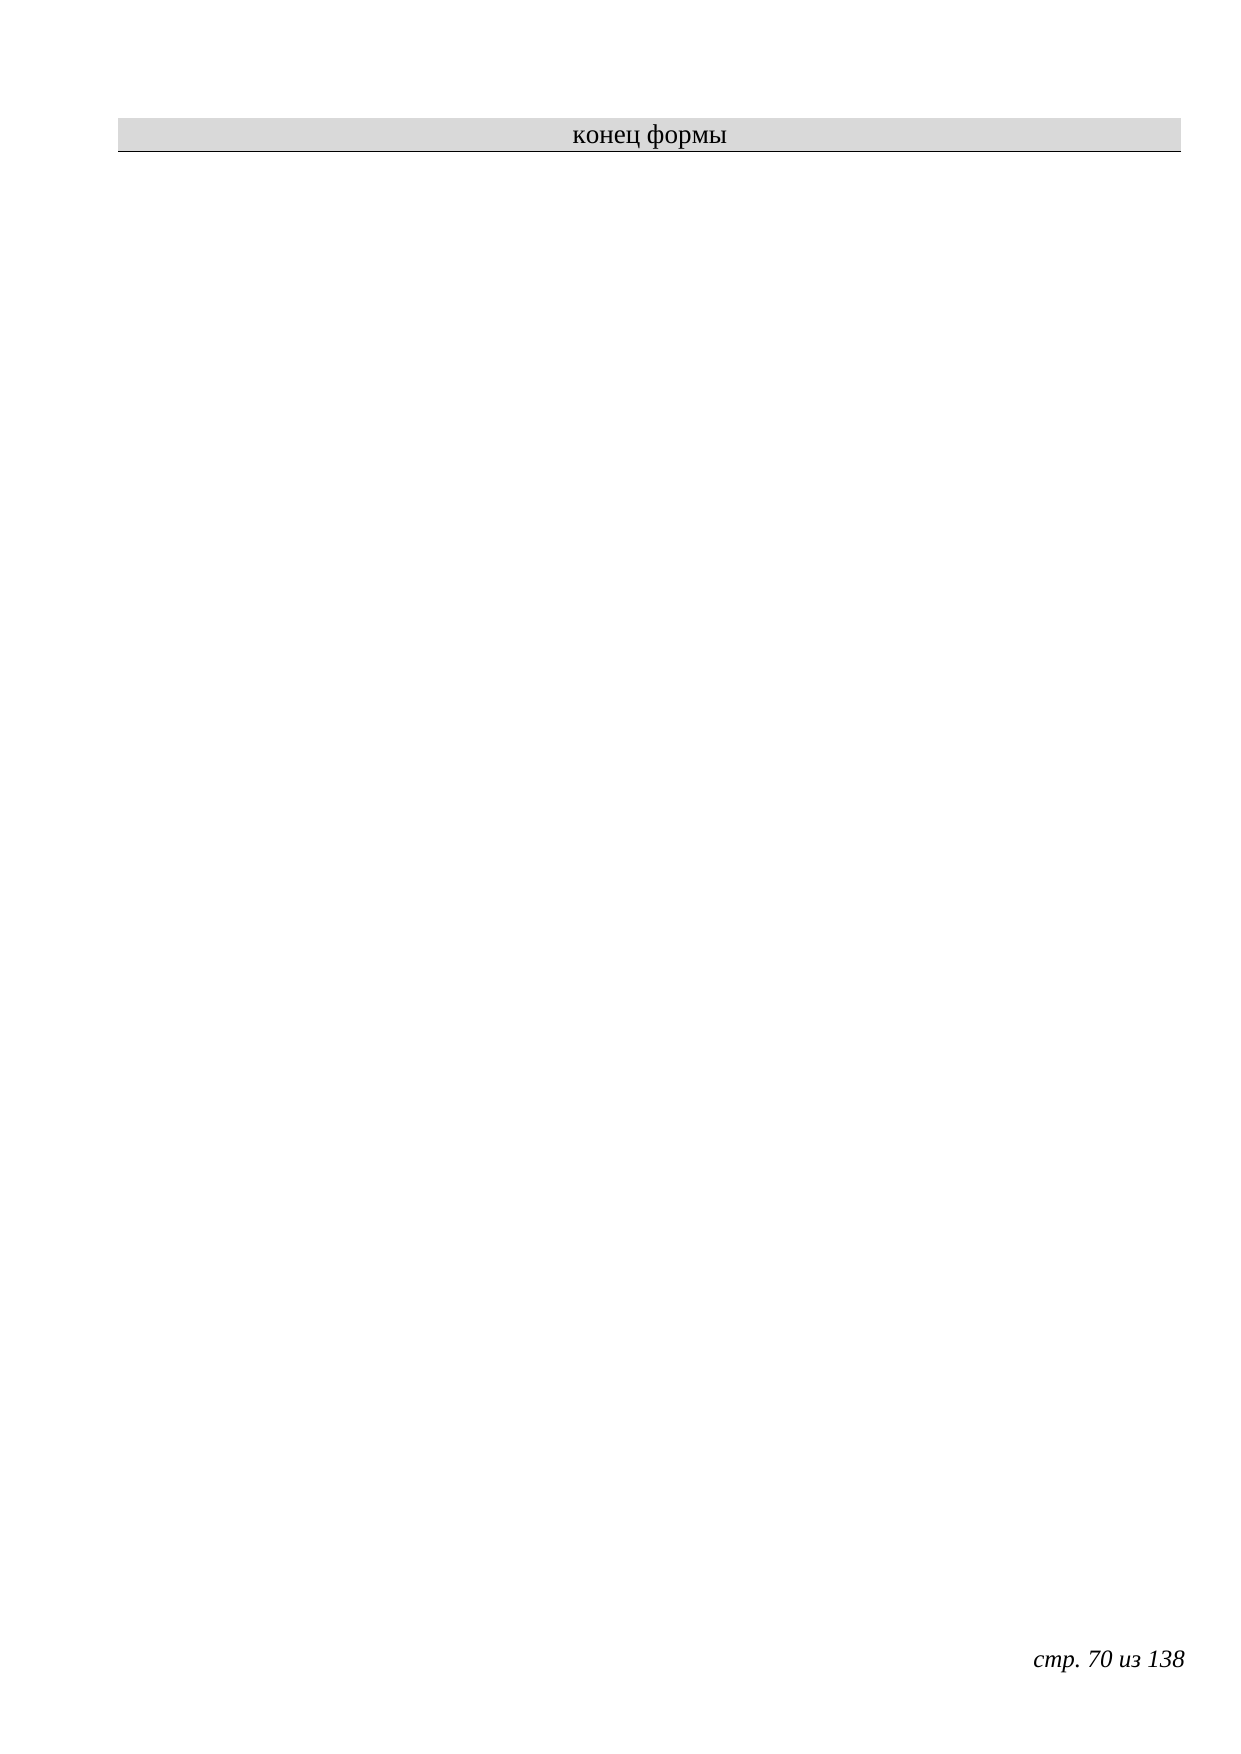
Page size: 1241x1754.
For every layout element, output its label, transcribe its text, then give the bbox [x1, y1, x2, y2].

text конец формы [118, 118, 1181, 151]
